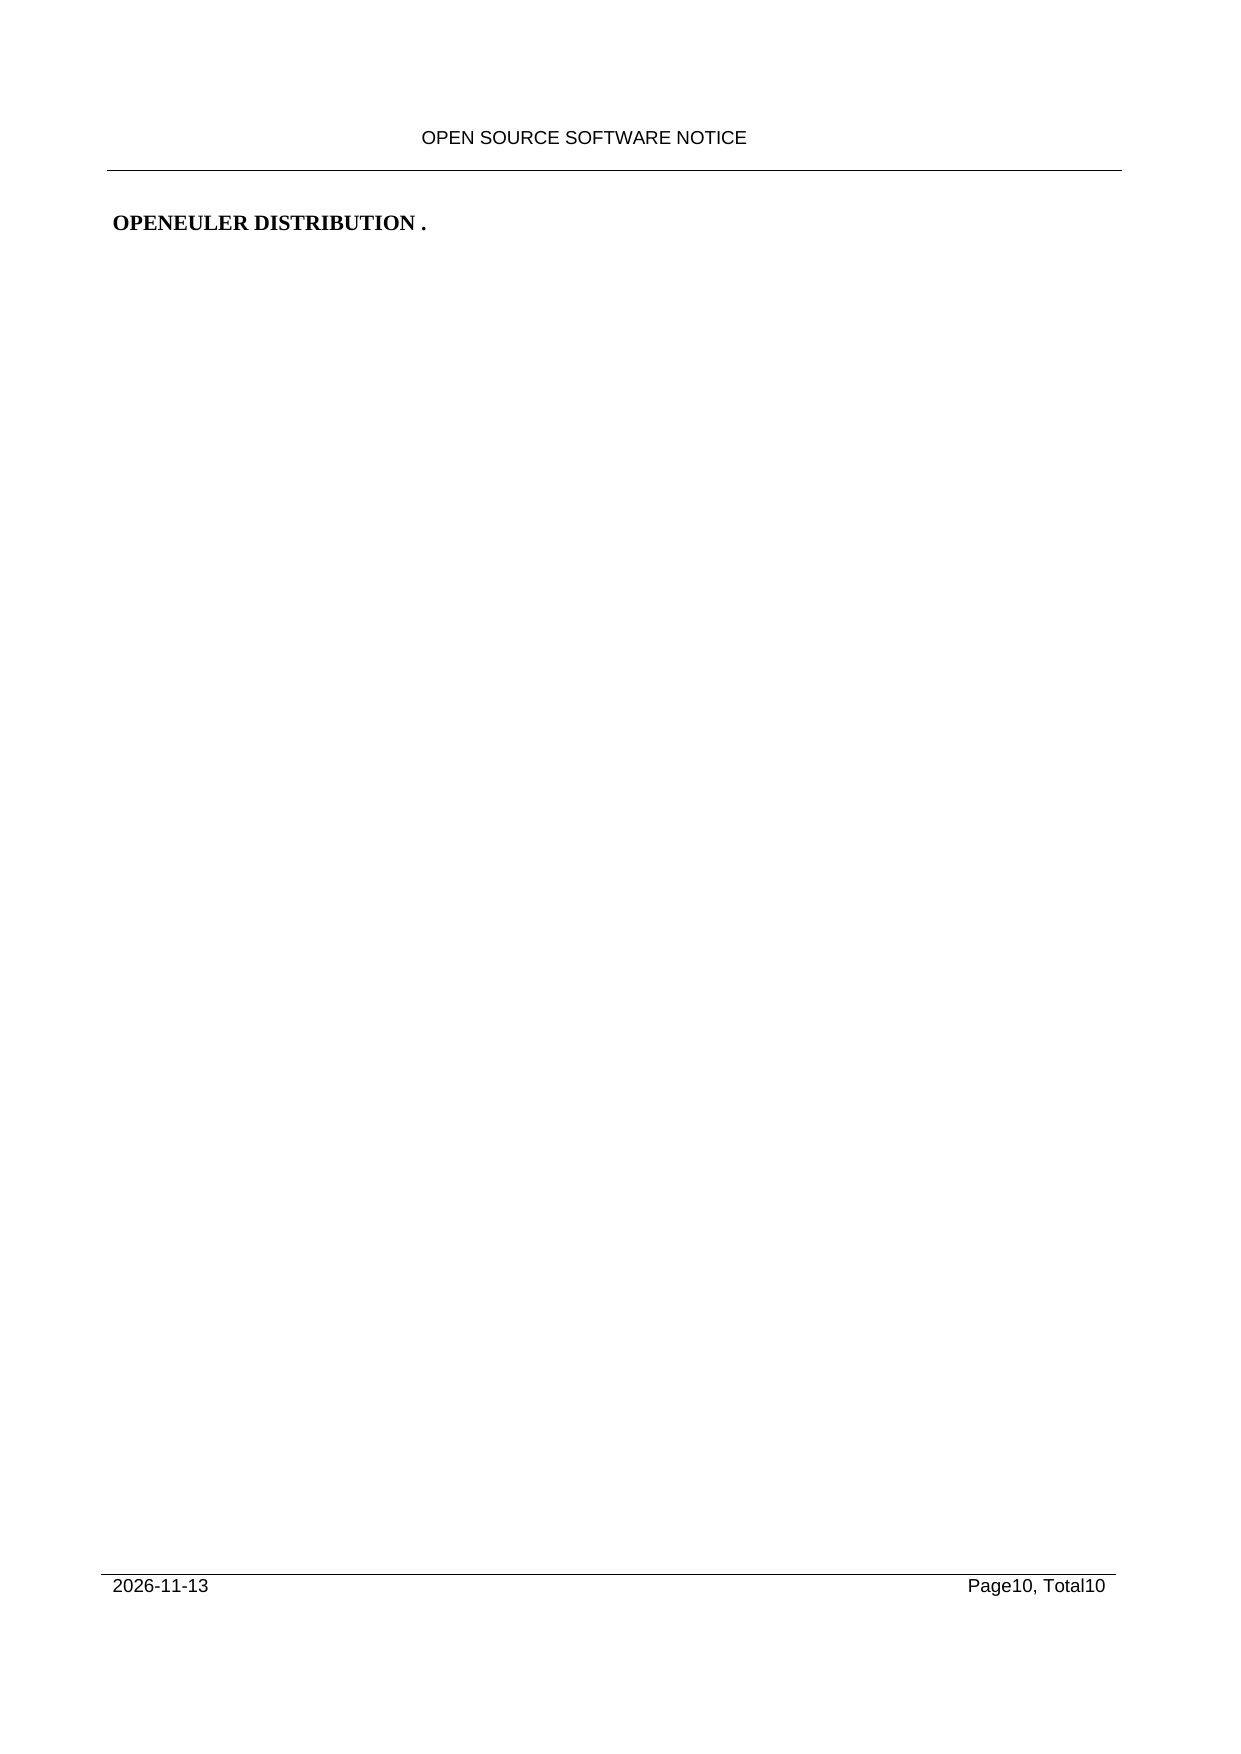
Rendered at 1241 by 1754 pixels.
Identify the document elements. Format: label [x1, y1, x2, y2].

text [112, 206, 1128, 239]
